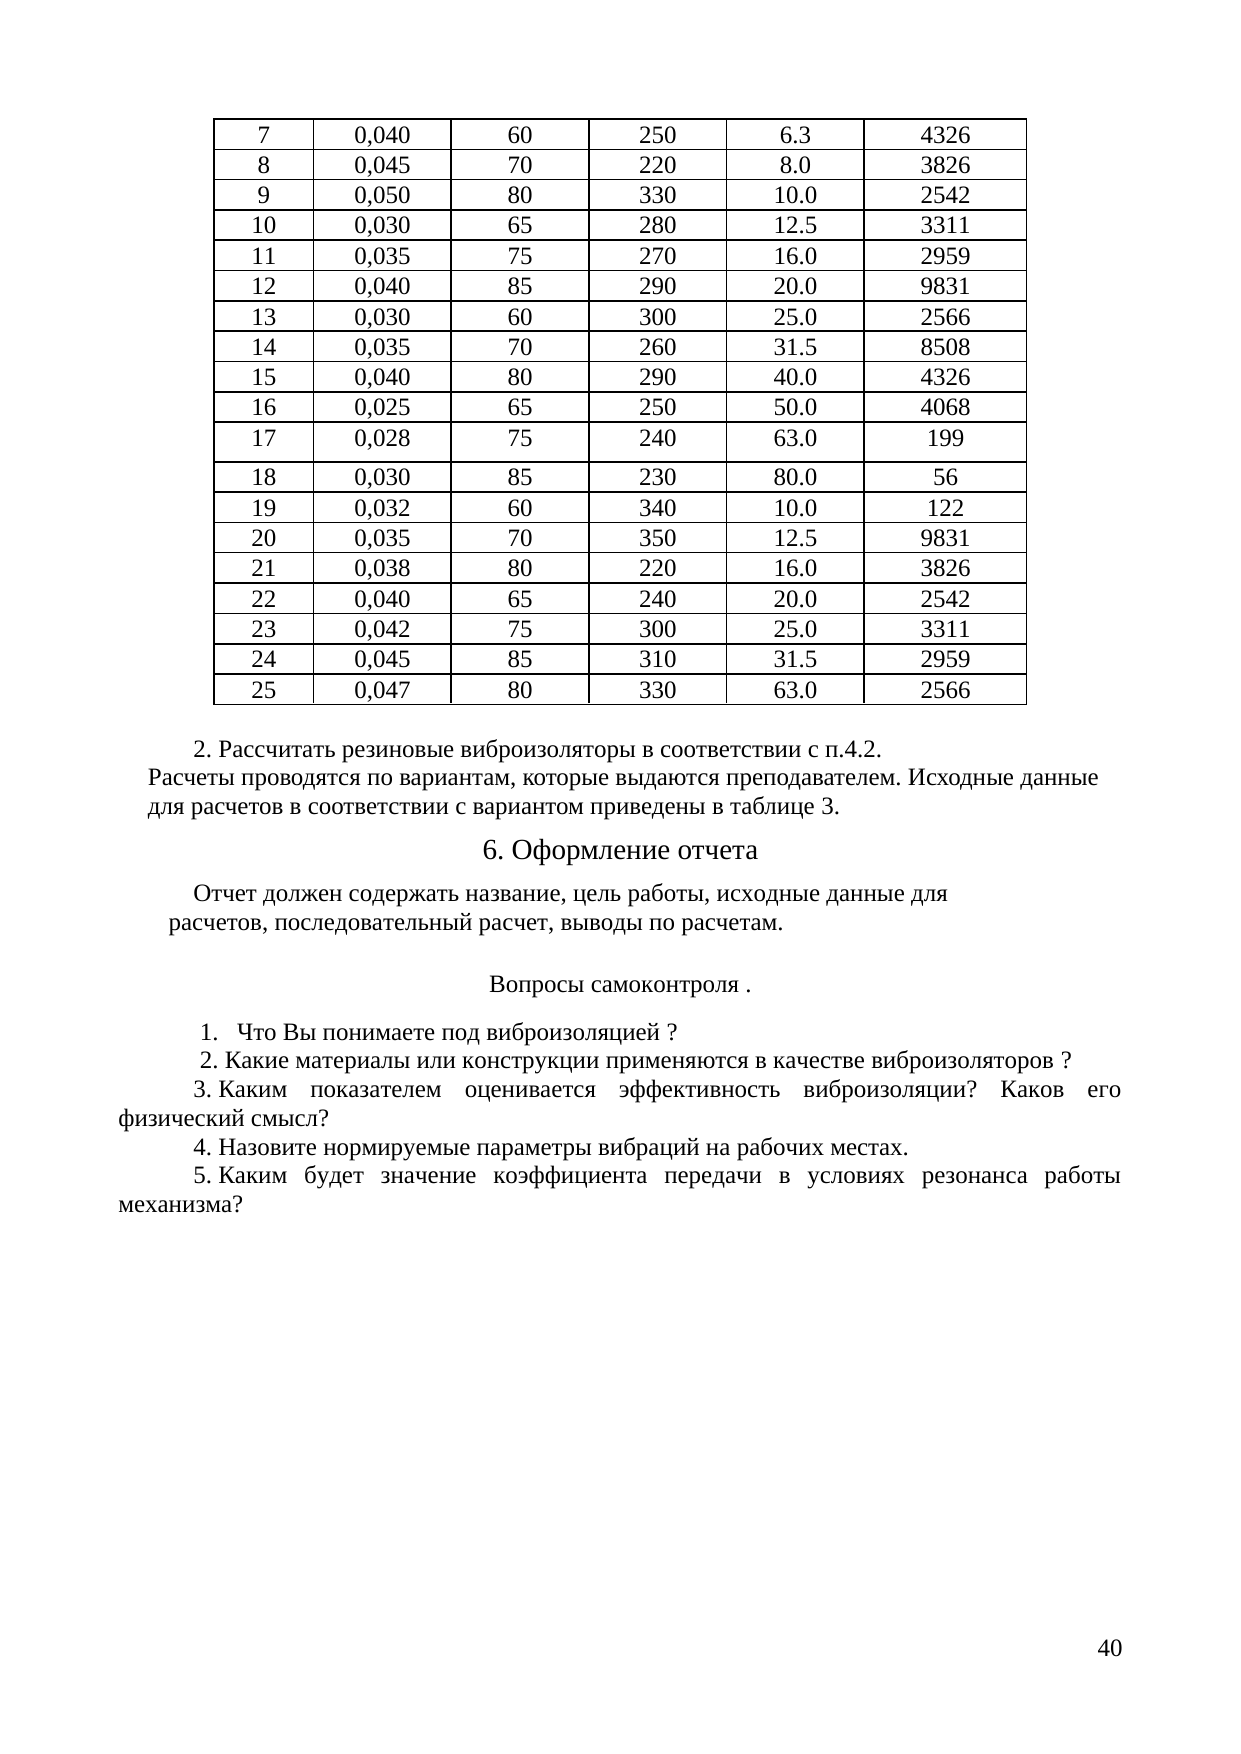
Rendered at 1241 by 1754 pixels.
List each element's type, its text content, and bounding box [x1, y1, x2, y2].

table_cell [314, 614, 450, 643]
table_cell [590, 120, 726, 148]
text 3. Каким показателем оценивается эффективность виброизоляции? Каков его физический смысл? [118, 1074, 1122, 1132]
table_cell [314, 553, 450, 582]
list Что Вы понимаете под виброизоляцией ? [199, 1017, 1122, 1045]
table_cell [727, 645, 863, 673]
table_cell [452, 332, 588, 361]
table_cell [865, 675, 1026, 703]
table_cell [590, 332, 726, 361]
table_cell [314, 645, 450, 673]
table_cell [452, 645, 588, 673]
text 2. Рассчитать резиновые виброизоляторы в соответствии с п.4.2. [118, 734, 1122, 762]
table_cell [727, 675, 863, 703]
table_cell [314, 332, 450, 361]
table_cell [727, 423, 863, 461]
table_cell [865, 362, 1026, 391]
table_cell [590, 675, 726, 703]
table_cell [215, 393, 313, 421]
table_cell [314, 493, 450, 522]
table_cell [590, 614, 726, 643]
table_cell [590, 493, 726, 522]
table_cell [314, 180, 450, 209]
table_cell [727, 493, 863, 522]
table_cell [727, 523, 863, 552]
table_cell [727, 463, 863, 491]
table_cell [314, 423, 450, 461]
text Вопросы самоконтроля . [118, 969, 1122, 998]
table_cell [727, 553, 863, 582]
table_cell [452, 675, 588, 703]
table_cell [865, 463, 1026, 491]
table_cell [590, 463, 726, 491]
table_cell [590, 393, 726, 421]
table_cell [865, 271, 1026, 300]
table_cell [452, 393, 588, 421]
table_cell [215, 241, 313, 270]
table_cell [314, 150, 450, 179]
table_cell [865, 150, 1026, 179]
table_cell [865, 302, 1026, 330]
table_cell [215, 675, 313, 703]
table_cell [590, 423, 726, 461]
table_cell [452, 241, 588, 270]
text 5. Каким будет значение коэффициента передачи в условиях резонанса работы механизма? [118, 1160, 1122, 1218]
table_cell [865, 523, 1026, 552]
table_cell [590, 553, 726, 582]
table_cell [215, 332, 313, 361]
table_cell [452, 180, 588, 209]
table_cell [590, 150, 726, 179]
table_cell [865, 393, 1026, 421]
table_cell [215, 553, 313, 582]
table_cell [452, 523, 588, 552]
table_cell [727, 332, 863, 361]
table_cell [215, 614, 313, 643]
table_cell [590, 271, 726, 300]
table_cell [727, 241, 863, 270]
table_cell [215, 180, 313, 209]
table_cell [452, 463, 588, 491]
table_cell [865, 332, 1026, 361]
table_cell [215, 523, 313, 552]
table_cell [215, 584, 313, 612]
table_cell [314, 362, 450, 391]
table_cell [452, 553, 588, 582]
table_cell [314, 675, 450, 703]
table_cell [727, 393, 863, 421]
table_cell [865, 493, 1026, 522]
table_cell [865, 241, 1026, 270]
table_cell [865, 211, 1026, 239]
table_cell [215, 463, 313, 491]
text 6. Оформление отчета [118, 832, 1122, 866]
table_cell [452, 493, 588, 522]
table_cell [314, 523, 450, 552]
text Расчеты проводятся по вариантам, которые выдаются преподавателем. Исходные данные для расчетов в соответствии с вариантом приведены в таблице 3. [148, 762, 1122, 820]
text 2. Какие материалы или конструкции применяются в качестве виброизоляторов ? [199, 1045, 1122, 1074]
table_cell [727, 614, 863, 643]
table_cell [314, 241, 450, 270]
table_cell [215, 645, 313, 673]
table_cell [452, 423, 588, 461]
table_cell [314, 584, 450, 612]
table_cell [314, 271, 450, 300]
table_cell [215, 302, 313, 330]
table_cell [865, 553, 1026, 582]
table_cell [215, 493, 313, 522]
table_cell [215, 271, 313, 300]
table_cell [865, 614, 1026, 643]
text Отчет должен содержать название, цель работы, исходные данные для [193, 878, 1122, 907]
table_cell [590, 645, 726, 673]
text 4. Назовите нормируемые параметры вибраций на рабочих местах. [118, 1132, 1122, 1160]
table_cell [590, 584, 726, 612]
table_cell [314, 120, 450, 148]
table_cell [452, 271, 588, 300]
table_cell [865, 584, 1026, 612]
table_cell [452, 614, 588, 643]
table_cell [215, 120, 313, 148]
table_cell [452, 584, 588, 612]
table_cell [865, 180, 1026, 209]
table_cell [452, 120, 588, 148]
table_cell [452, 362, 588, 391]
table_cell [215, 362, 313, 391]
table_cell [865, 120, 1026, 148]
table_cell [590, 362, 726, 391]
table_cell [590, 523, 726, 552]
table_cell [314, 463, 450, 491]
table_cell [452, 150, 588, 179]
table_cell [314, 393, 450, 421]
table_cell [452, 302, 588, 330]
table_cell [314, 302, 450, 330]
text расчетов, последовательный расчет, выводы по расчетам. [118, 907, 1122, 936]
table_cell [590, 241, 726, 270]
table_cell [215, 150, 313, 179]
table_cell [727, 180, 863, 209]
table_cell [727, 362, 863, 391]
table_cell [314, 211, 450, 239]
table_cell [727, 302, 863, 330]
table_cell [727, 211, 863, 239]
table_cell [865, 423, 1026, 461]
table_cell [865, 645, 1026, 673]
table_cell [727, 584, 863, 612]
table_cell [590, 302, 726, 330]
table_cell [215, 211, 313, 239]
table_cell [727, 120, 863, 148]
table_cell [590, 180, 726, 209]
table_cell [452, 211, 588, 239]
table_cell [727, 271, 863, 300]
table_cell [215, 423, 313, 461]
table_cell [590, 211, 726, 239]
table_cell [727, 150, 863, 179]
